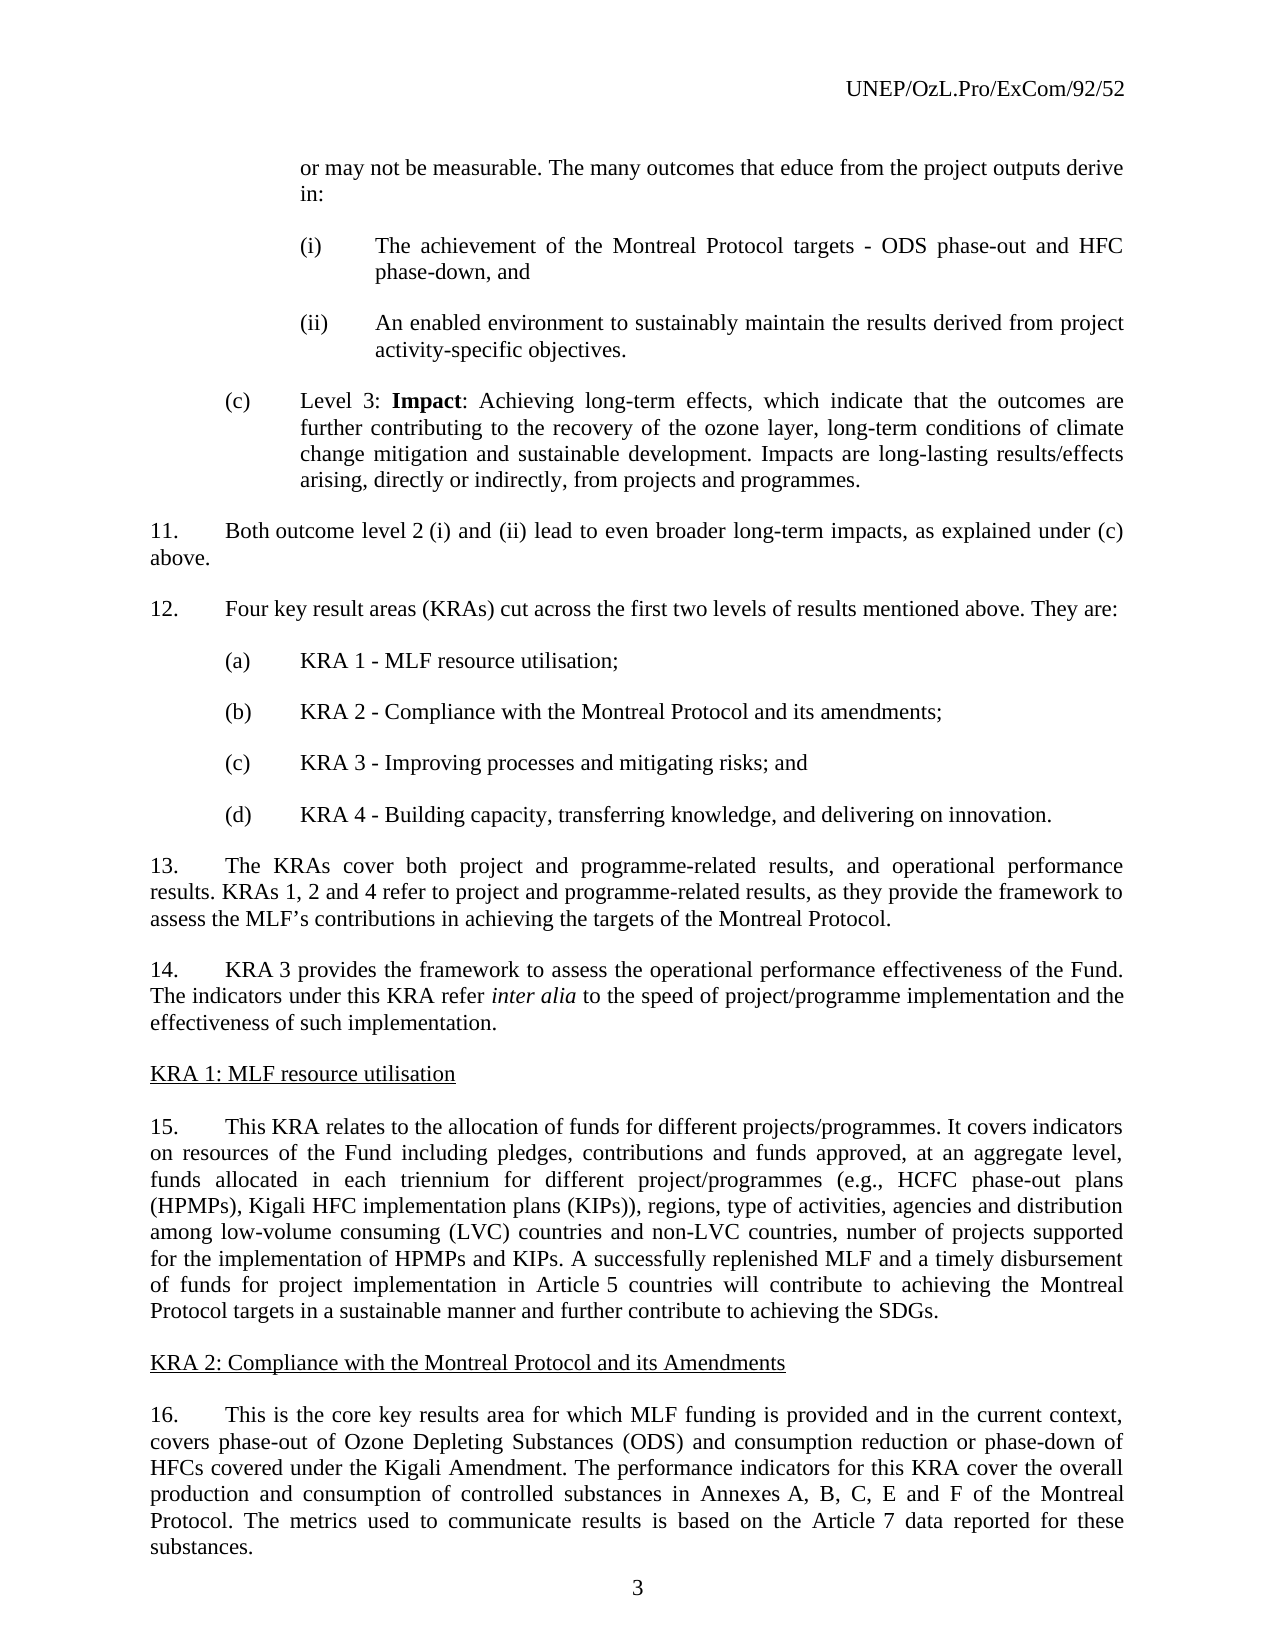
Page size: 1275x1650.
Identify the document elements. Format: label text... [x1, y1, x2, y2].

subtitle The KRAs cover both project and programme-related results, and operational performance results. KRAs 1, 2 and 4 refer to project and programme-related results, as they provide the framework to assess the MLF’s contributions in achieving the targets of the Montreal Protocol. [150, 852, 1125, 931]
subtitle This KRA relates to the allocation of funds for different projects/programmes. It covers indicators on resources of the Fund including pledges, contributions and funds approved, at an aggregate level, funds allocated in each triennium for different project/programmes (e.g., HCFC phase-out plans (HPMPs), Kigali HFC implementation plans (KIPs)), regions, type of activities, agencies and distribution among low-volume consuming (LVC) countries and non-LVC countries, number of projects supported for the implementation of HPMPs and KIPs. A successfully replenished MLF and a timely disbursement of funds for project implementation in Article 5 countries will contribute to achieving the Montreal Protocol targets in a sustainable manner and further contribute to achieving the SDGs. [150, 1113, 1125, 1324]
subtitle The achievement of the Montreal Protocol targets - ODS phase-out and HFC phase-down, and [300, 232, 1125, 284]
subtitle An enabled environment to sustainably maintain the results derived from project activity-specific objectives. [300, 309, 1125, 362]
subtitle KRA 2 - Compliance with the Montreal Protocol and its amendments; [225, 698, 1125, 724]
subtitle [225, 154, 1125, 207]
subtitle Four key result areas (KRAs) cut across the first two levels of results mentioned above. They are: [150, 595, 1125, 622]
subtitle Level 3: Impact: Achieving long-term effects, which indicate that the outcomes are further contributing to the recovery of the ozone layer, long-term conditions of climate change mitigation and sustainable development. Impacts are long-lasting results/effects arising, directly or indirectly, from projects and programmes. [225, 387, 1125, 493]
subtitle KRA 3 - Improving processes and mitigating risks; and [225, 749, 1125, 776]
subtitle KRA 3 provides the framework to assess the operational performance effectiveness of the Fund. The indicators under this KRA refer inter alia to the speed of project/programme implementation and the effectiveness of such implementation. [150, 956, 1125, 1035]
text KRA 1: MLF resource utilisation [150, 1060, 1125, 1087]
subtitle This is the core key results area for which MLF funding is provided and in the current context, covers phase-out of Ozone Depleting Substances (ODS) and consumption reduction or phase-down of HFCs covered under the Kigali Amendment. The performance indicators for this KRA cover the overall production and consumption of controlled substances in Annexes A, B, C, E and F of the Montreal Protocol. The metrics used to communicate results is based on the Article 7 data reported for these substances. [150, 1401, 1125, 1559]
subtitle Both outcome level 2 (i) and (ii) lead to even broader long-term impacts, as explained under (c) above. [150, 518, 1125, 570]
subtitle KRA 1 - MLF resource utilisation; [225, 647, 1125, 673]
subtitle KRA 4 - Building capacity, transferring knowledge, and delivering on innovation. [225, 801, 1125, 827]
text KRA 2: Compliance with the Montreal Protocol and its Amendments [150, 1349, 1125, 1375]
